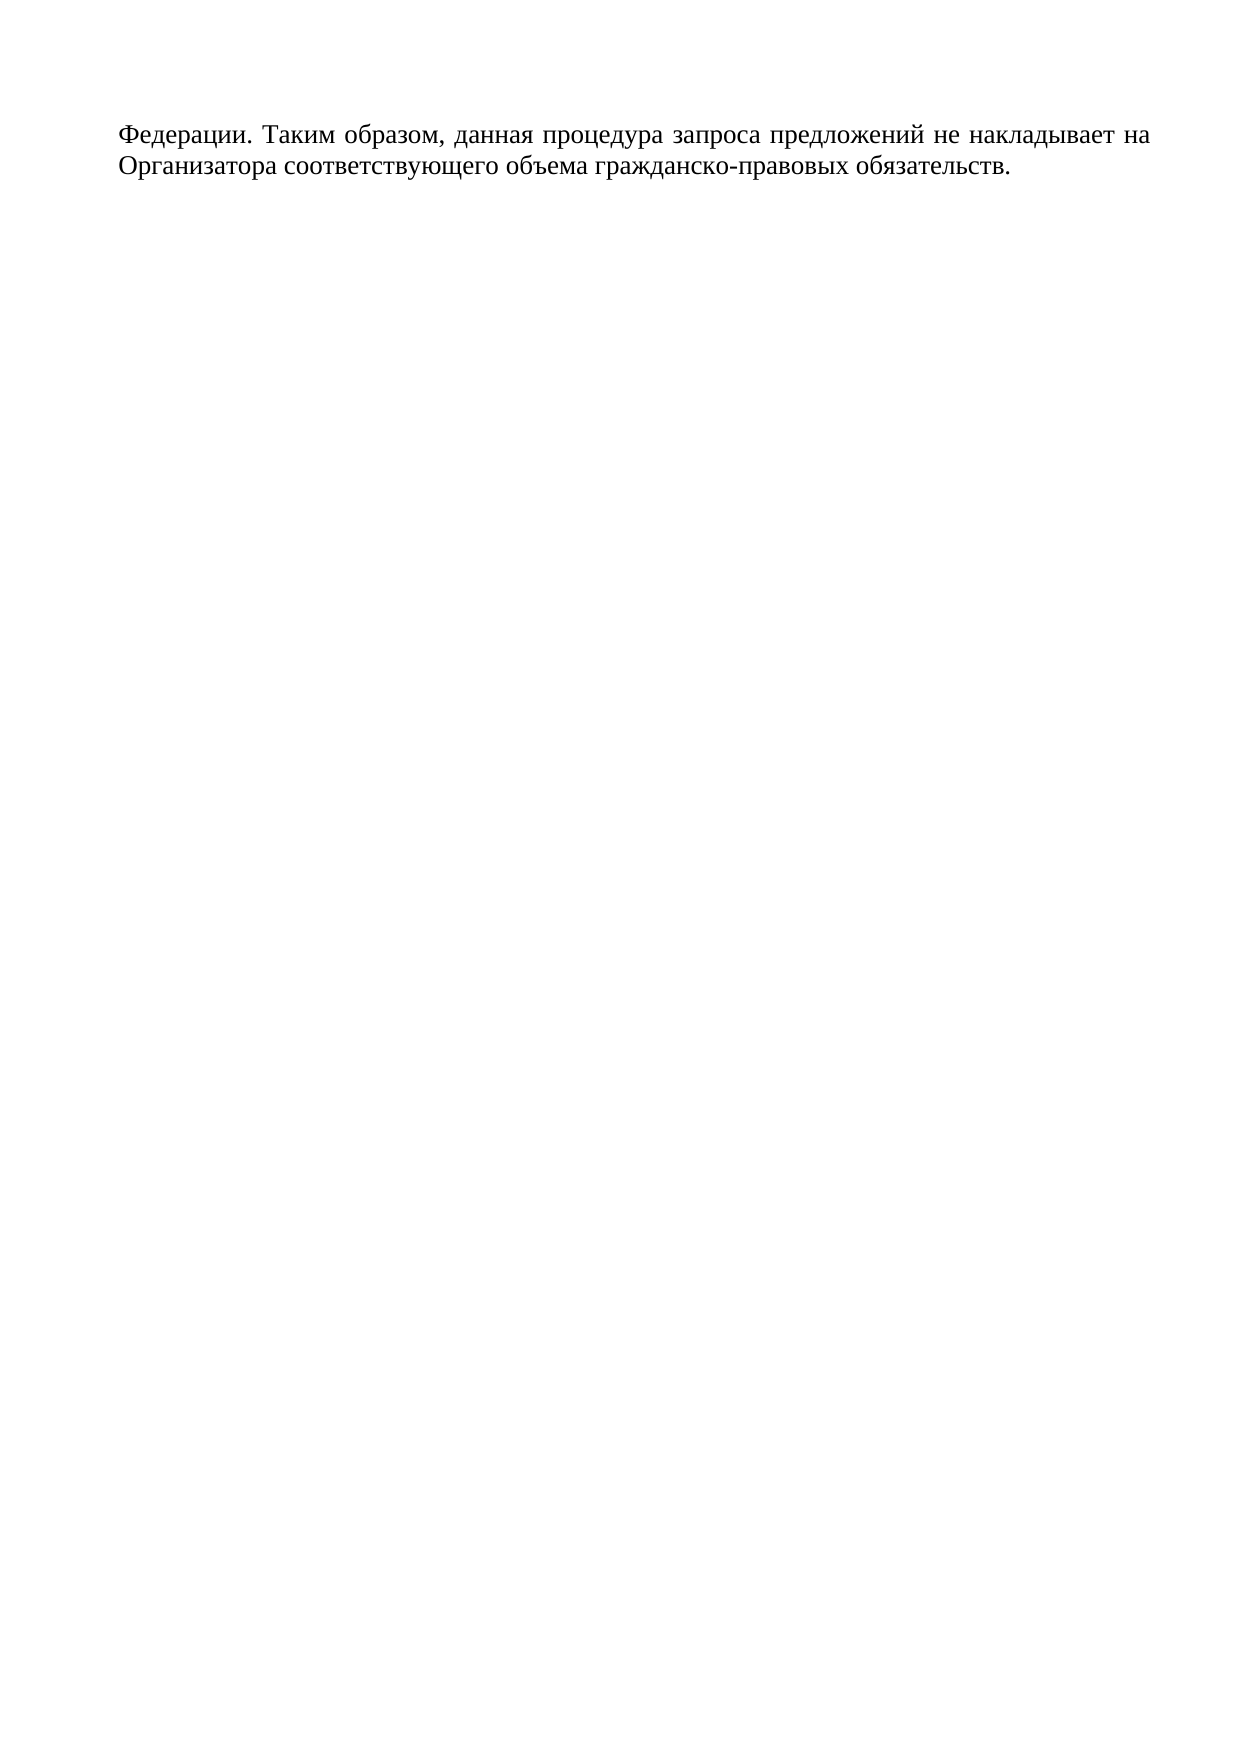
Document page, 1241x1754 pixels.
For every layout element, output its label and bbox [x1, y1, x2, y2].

list [118, 118, 1152, 180]
